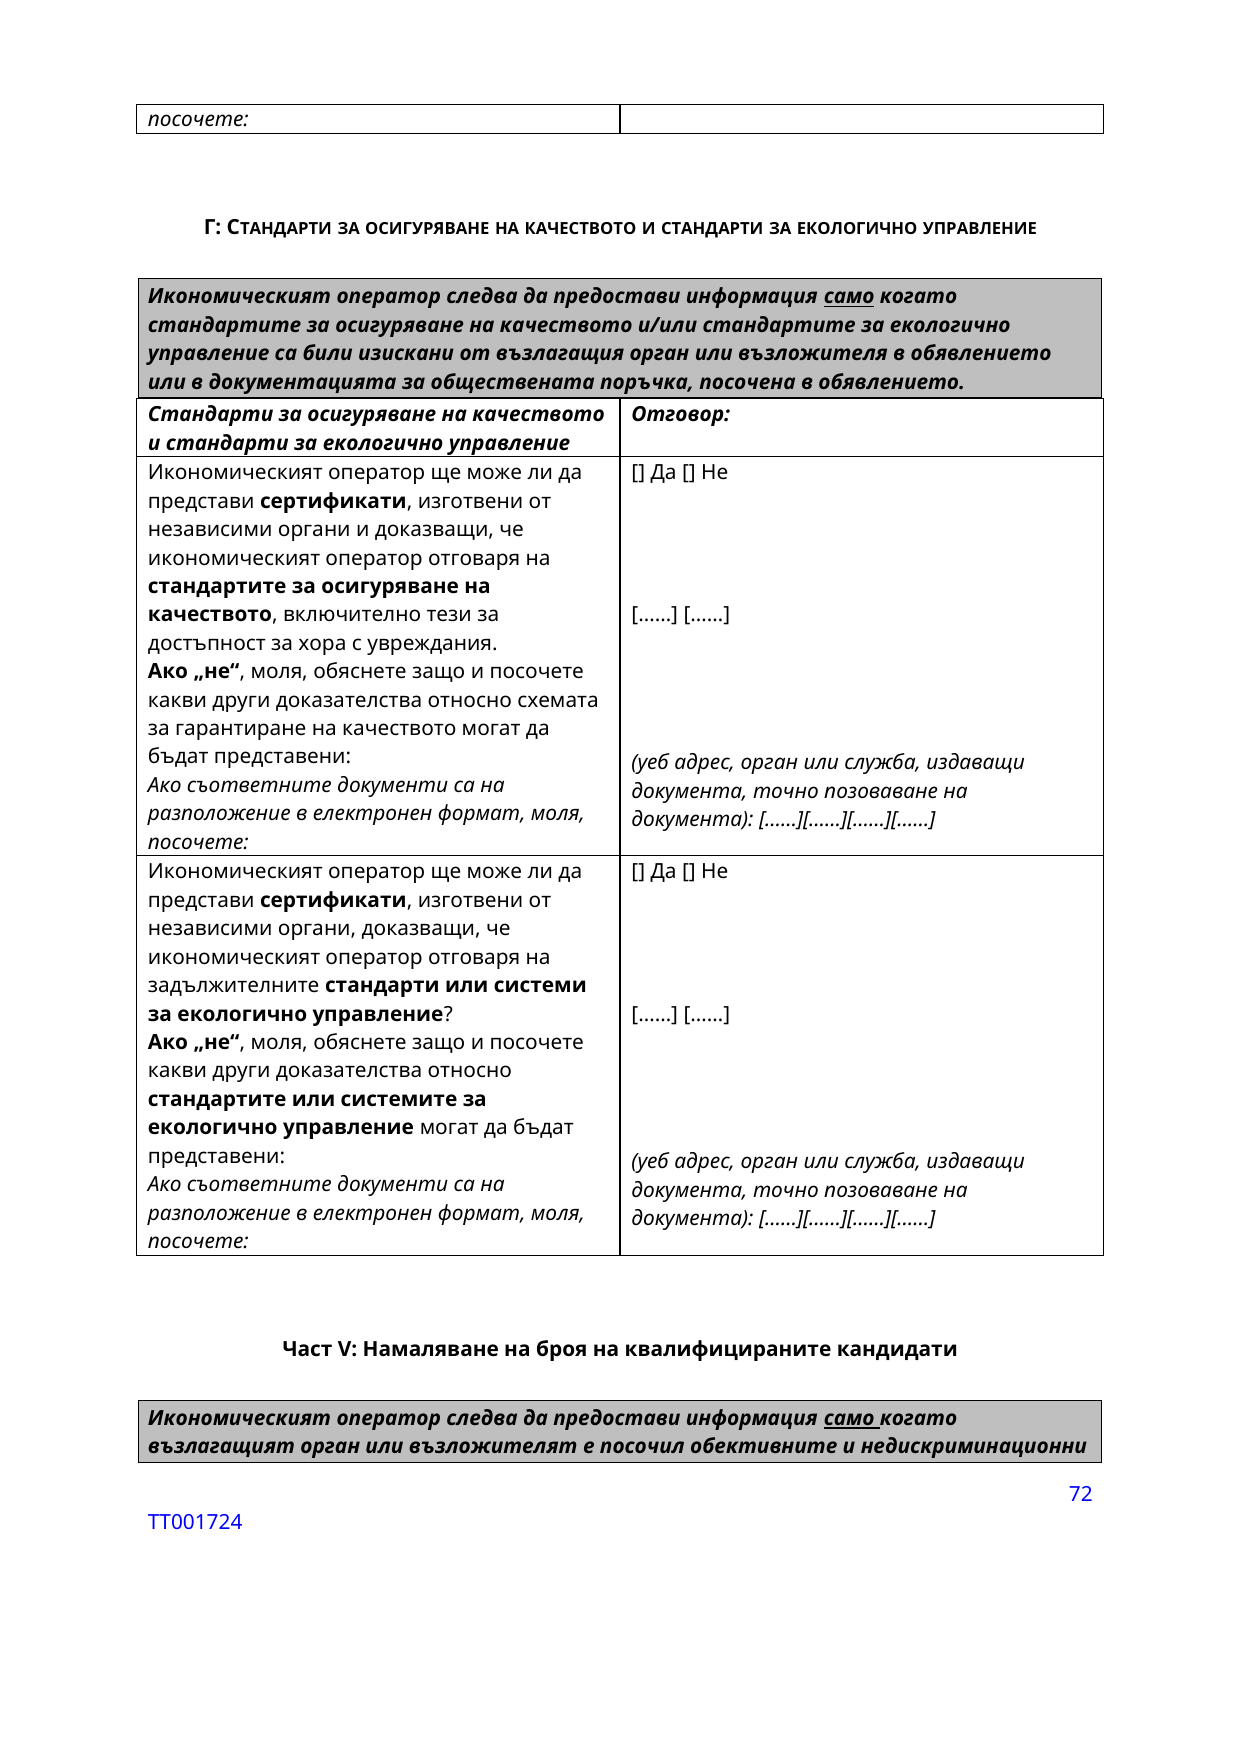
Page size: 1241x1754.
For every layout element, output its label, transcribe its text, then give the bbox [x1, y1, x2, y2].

text Икономическият оператор следва да предостави информация само когато стандартите за осигуряване на качеството и/или стандартите за екологично управление са били изискани от възлагащия орган или възложителя в обявлението или в документацията за обществената поръчка, посочена в обявлението. [139, 279, 1101, 397]
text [139, 1401, 1101, 1462]
table_cell [] Да [] Не [……] [……] (уеб адрес, орган или служба, издаващи документа, точно позоваване на документа): [……][……][……][……] [621, 856, 1103, 1254]
table_cell [] Да [] Не [……] [……] (уеб адрес, орган или служба, издаващи документа, точно позоваване на документа): [……][……][……][……] [621, 457, 1103, 855]
table_cell Икономическият оператор ще може ли да представи сертификати, изготвени от независими органи и доказващи, че икономическият оператор отговаря на стандартите за осигуряване на качеството, включително тези за достъпност за хора с увреждания. Ако „не“, моля, обяснете защо и посочете какви други доказателства относно схемата за гарантиране на качеството могат да бъдат представени: Ако съответните документи са на разположение в електронен формат, моля, посочете: [137, 457, 619, 855]
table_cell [621, 105, 1103, 133]
text Част V: Намаляване на броя на квалифицираните кандидати [148, 1334, 1092, 1362]
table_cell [137, 105, 619, 133]
text Г: Стандарти за осигуряване на качеството и стандарти за екологично управление [148, 212, 1092, 241]
table_header Стандарти за осигуряване на качеството и стандарти за екологично управление [137, 399, 619, 456]
table_header Отговор: [621, 399, 1103, 456]
table_cell Икономическият оператор ще може ли да представи сертификати, изготвени от независими органи, доказващи, че икономическият оператор отговаря на задължителните стандарти или системи за екологично управление? Ако „не“, моля, обяснете защо и посочете какви други доказателства относно стандартите или системите за екологично управление могат да бъдат представени: Ако съответните документи са на разположение в електронен формат, моля, посочете: [137, 856, 619, 1254]
